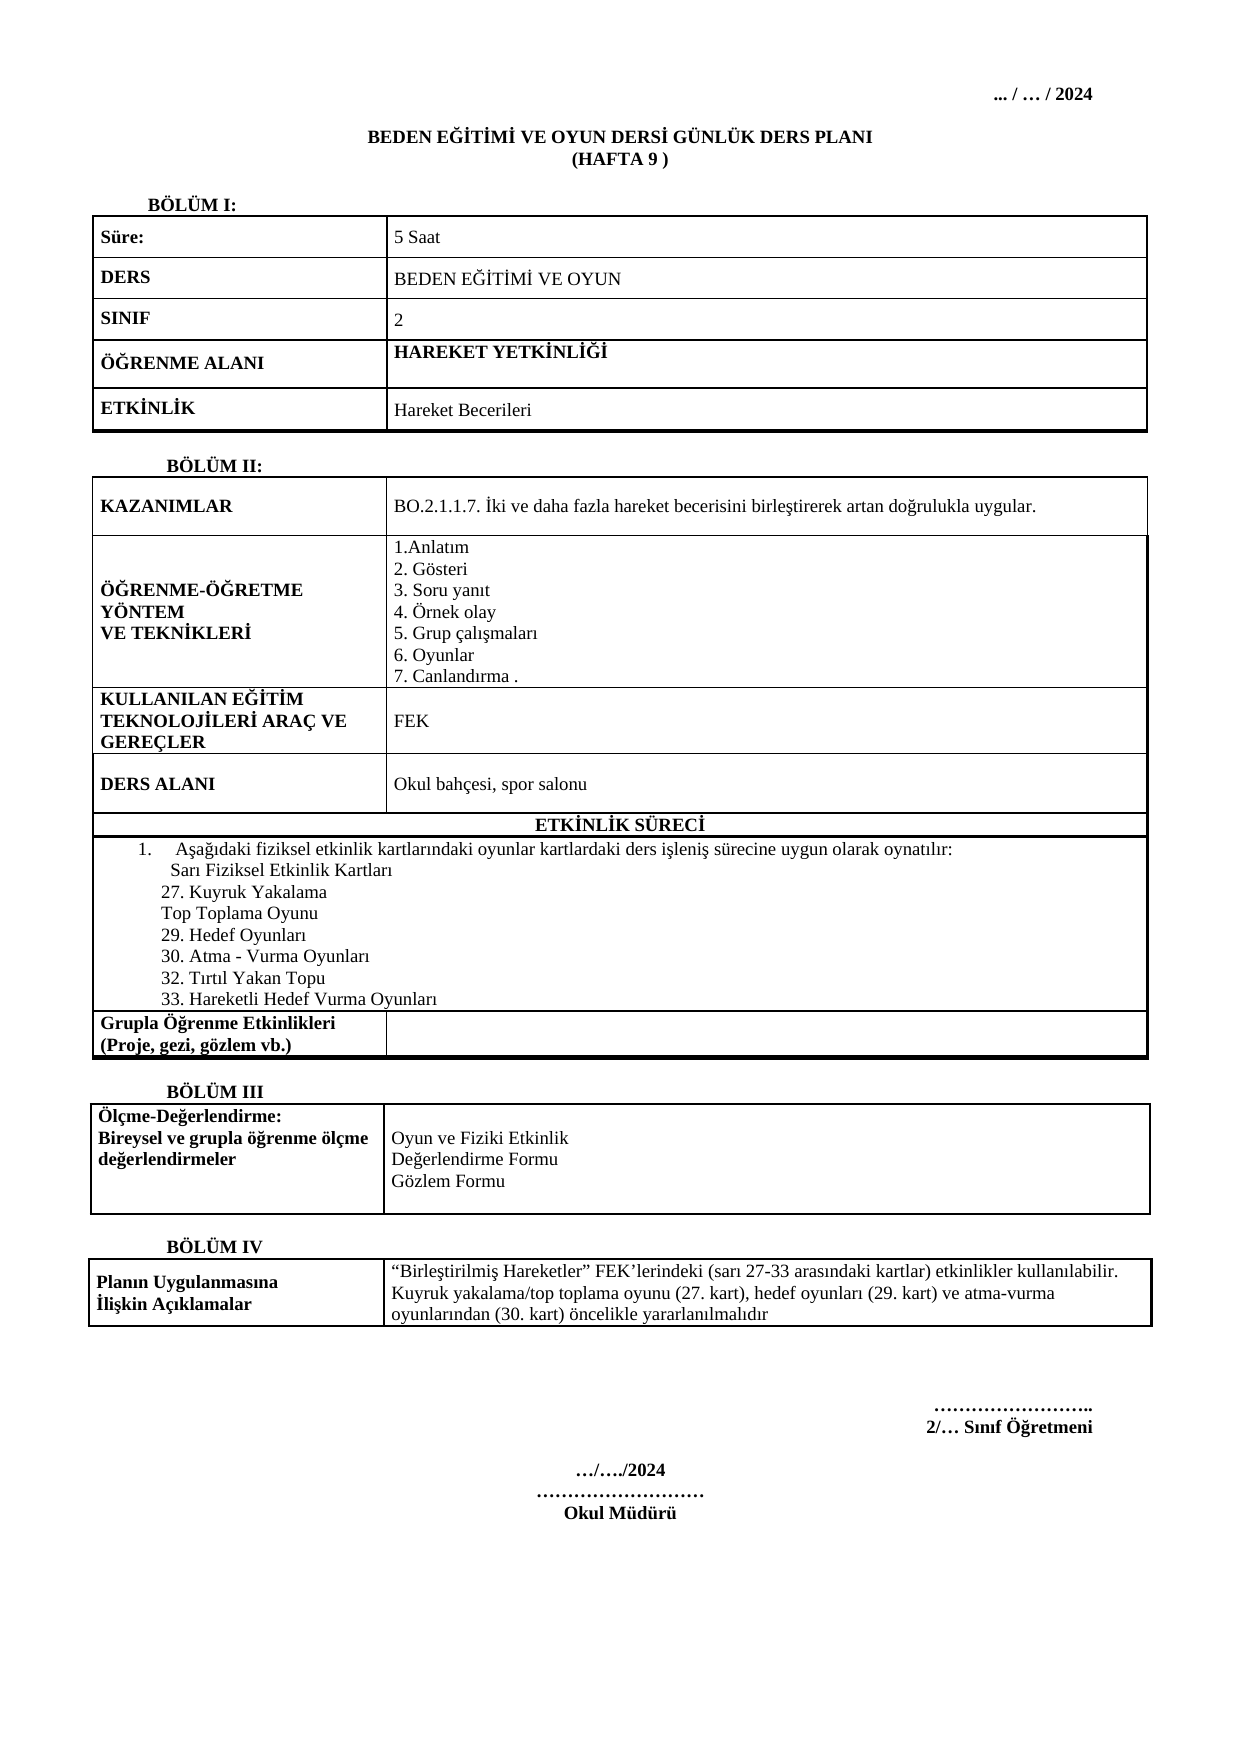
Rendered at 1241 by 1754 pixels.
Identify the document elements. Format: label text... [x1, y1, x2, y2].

table_cell ETKİNLİK SÜRECİ [94, 814, 1146, 835]
text BEDEN EĞİTİMİ VE OYUN DERSİ GÜNLÜK DERS PLANI [148, 126, 1093, 148]
text ……………………… [148, 1480, 1093, 1502]
text 2/… Sınıf Öğretmeni [148, 1416, 1093, 1437]
table_cell ÖĞRENME-ÖĞRETME YÖNTEM VE TEKNİKLERİ [93, 536, 386, 687]
text BÖLÜM II: [148, 455, 1093, 476]
table_header Planın Uygulanmasına İlişkin Açıklamalar [90, 1260, 383, 1325]
text ... / … / 2024 [148, 83, 1093, 105]
table_cell SINIF [94, 299, 386, 339]
table_header “Birleştirilmiş Hareketler” FEK’lerindeki (sarı 27-33 arasındaki kartlar) etkinlikler kullanılabilir. Kuyruk yakalama/top toplama oyunu (27. kart), hedef oyunları (29. kart) ve atma-vurma oyunlarından (30. kart) öncelikle yararlanılmalıdır [385, 1260, 1150, 1325]
text …………………….. [148, 1394, 1093, 1416]
table_cell Hareket Becerileri [388, 389, 1146, 429]
table_cell HAREKET YETKİNLİĞİ [388, 341, 1146, 387]
table_cell BEDEN EĞİTİMİ VE OYUN [388, 258, 1146, 298]
table_cell 1.Anlatım 2. Gösteri 3. Soru yanıt 4. Örnek olay 5. Grup çalışmaları 6. Oyunlar 7. Canlandırma . [387, 536, 1146, 687]
table_cell [387, 1012, 1146, 1055]
table_header Süre: [94, 217, 386, 256]
table_header 5 Saat [388, 217, 1146, 256]
table_cell Okul bahçesi, spor salonu [387, 754, 1146, 812]
table_cell Aşağıdaki fiziksel etkinlik kartlarındaki oyunlar kartlardaki ders işleniş sürecine uygun olarak oynatılır: Sarı Fiziksel Etkinlik Kartları 27. Kuyruk Yakalama Top Toplama Oyunu 29. Hedef Oyunları 30. Atma - Vurma Oyunları 32. Tırtıl Yakan Topu 33. Hareketli Hedef Vurma Oyunları [94, 838, 1146, 1010]
text …/…./2024 [148, 1459, 1093, 1480]
table_cell DERS [94, 258, 386, 298]
table_header Oyun ve Fiziki Etkinlik Değerlendirme Formu Gözlem Formu [385, 1105, 1149, 1213]
table_cell DERS ALANI [94, 754, 386, 812]
table_cell ETKİNLİK [94, 389, 386, 429]
subtitle BÖLÜM III [148, 1081, 1093, 1103]
table_header BO.2.1.1.7. İki ve daha fazla hareket becerisini birleştirerek artan doğrulukla uygular. [387, 478, 1147, 535]
table_cell FEK [387, 688, 1146, 753]
table_cell ÖĞRENME ALANI [94, 341, 386, 387]
table_header Ölçme-Değerlendirme: Bireysel ve grupla öğrenme ölçme değerlendirmeler [92, 1105, 383, 1213]
table_cell 2 [388, 299, 1146, 339]
table_cell KULLANILAN EĞİTİM TEKNOLOJİLERİ ARAÇ VE GEREÇLER [93, 688, 386, 753]
table_cell Grupla Öğrenme Etkinlikleri (Proje, gezi, gözlem vb.) [94, 1012, 386, 1055]
subtitle BÖLÜM IV [148, 1236, 1093, 1258]
text Okul Müdürü [148, 1502, 1093, 1523]
text BÖLÜM I: [148, 193, 1093, 215]
table_header KAZANIMLAR [93, 478, 386, 535]
text (HAFTA 9 ) [148, 148, 1093, 169]
